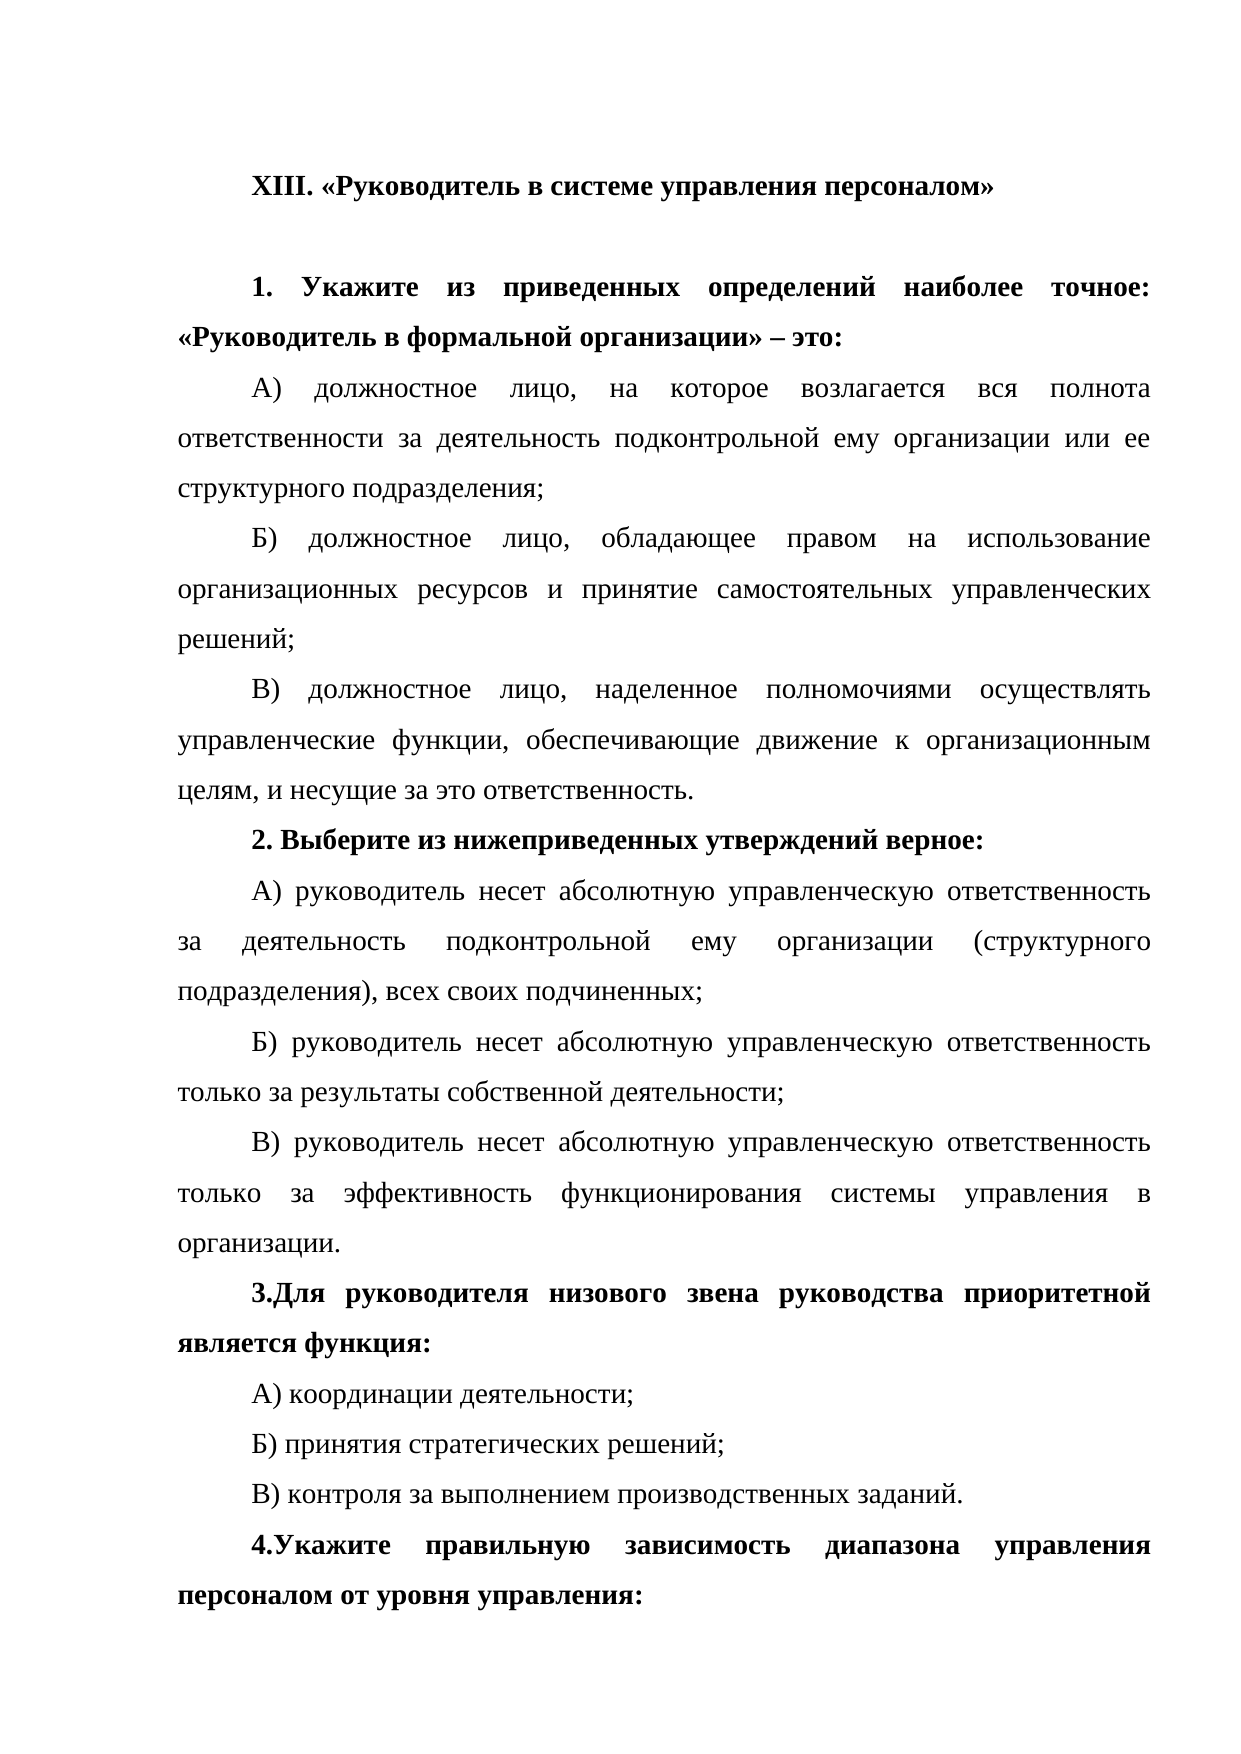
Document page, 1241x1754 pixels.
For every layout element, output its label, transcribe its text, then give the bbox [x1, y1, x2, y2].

text 3.Для руководителя низового звена руководства приоритетной является функция: [177, 1275, 1152, 1359]
text Б) принятия стратегических решений; [177, 1426, 1152, 1460]
text 2. Выберите из нижеприведенных утверждений верное: [177, 822, 1152, 856]
text Б) должностное лицо, обладающее правом на использование организационных ресурсов и принятие самостоятельных управленческих решений; [177, 521, 1152, 655]
text А) руководитель несет абсолютную управленческую ответственность за деятельность подконтрольной ему организации (структурного подразделения), всех своих подчиненных; [177, 873, 1152, 1007]
text В) контроля за выполнением производственных заданий. [177, 1477, 1152, 1510]
text XIII. «Руководитель в системе управления персоналом» [177, 168, 1152, 202]
text А) координации деятельности; [177, 1376, 1152, 1409]
text Б) руководитель несет абсолютную управленческую ответственность только за результаты собственной деятельности; [177, 1024, 1152, 1108]
text 1. Укажите из приведенных определений наиболее точное: «Руководитель в формальной организации» – это: [177, 269, 1152, 353]
text В) руководитель несет абсолютную управленческую ответственность только за эффективность функционирования системы управления в организации. [177, 1124, 1152, 1258]
text 4.Укажите правильную зависимость диапазона управления персоналом от уровня управления: [177, 1527, 1152, 1611]
text В) должностное лицо, наделенное полномочиями осуществлять управленческие функции, обеспечивающие движение к организационным целям, и несущие за это ответственность. [177, 672, 1152, 806]
text А) должностное лицо, на которое возлагается вся полнота ответственности за деятельность подконтрольной ему организации или ее структурного подразделения; [177, 370, 1152, 504]
